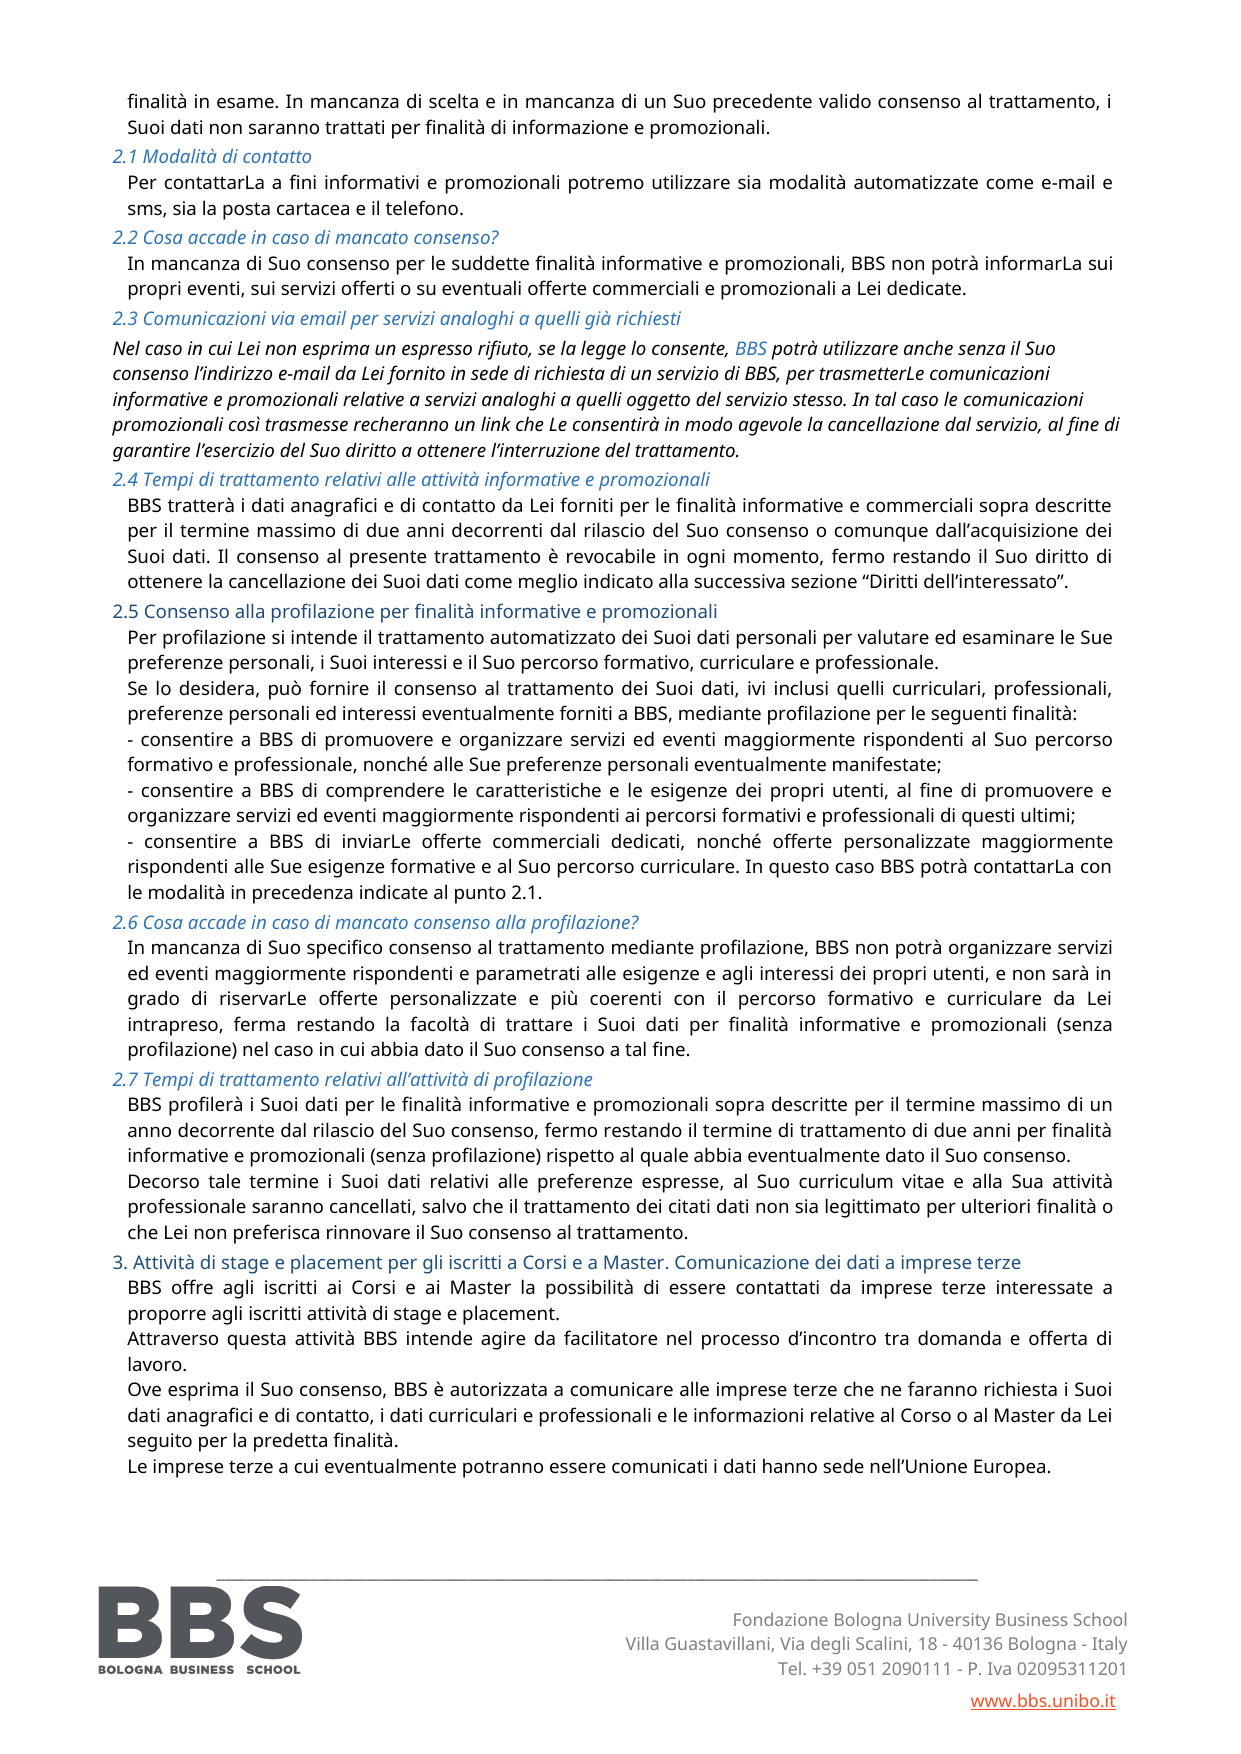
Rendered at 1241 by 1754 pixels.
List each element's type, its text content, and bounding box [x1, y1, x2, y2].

subtitle 2.6 Cosa accade in caso di mancato consenso alla profilazione? [112, 909, 1128, 934]
text Per profilazione si intende il trattamento automatizzato dei Suoi dati personali per valutare ed esaminare le Sue preferenze personali, i Suoi interessi e il Suo percorso formativo, curriculare e professionale. [127, 624, 1114, 675]
text BBS tratterà i dati anagrafici e di contatto da Lei forniti per le finalità informative e commerciali sopra descritte per il termine massimo di due anni decorrenti dal rilascio del Suo consenso o comunque dall’acquisizione dei Suoi dati. Il consenso al presente trattamento è revocabile in ogni momento, fermo restando il Suo diritto di ottenere la cancellazione dei Suoi dati come meglio indicato alla successiva sezione “Diritti dell’interessato”. [127, 492, 1114, 594]
text BBS offre agli iscritti ai Corsi e ai Master la possibilità di essere contattati da imprese terze interessate a proporre agli iscritti attività di stage e placement. [127, 1274, 1114, 1326]
subtitle 2.1 Modalità di contatto [112, 144, 1128, 169]
text Ove esprima il Suo consenso, BBS è autorizzata a comunicare alle imprese terze che ne faranno richiesta i Suoi dati anagrafici e di contatto, i dati curriculari e professionali e le informazioni relative al Corso o al Master da Lei seguito per la predetta finalità. [127, 1377, 1114, 1453]
subtitle 3. Attività di stage e placement per gli iscritti a Corsi e a Master. Comunicazione dei dati a imprese terze [112, 1249, 1128, 1274]
text Le imprese terze a cui eventualmente potranno essere comunicati i dati hanno sede nell’Unione Europea. [127, 1453, 1114, 1479]
subtitle 2.2 Cosa accade in caso di mancato consenso? [112, 224, 1128, 250]
text Se lo desidera, può fornire il consenso al trattamento dei Suoi dati, ivi inclusi quelli curriculari, professionali, preferenze personali ed interessi eventualmente forniti a BBS, mediante profilazione per le seguenti finalità: [127, 675, 1114, 726]
text Attraverso questa attività BBS intende agire da facilitatore nel processo d’incontro tra domanda e offerta di lavoro. [127, 1326, 1114, 1377]
text - consentire a BBS di promuovere e organizzare servizi ed eventi maggiormente rispondenti al Suo percorso formativo e professionale, nonché alle Sue preferenze personali eventualmente manifestate; [127, 726, 1114, 777]
subtitle 2.4 Tempi di trattamento relativi alle attività informative e promozionali [112, 467, 1128, 492]
text In mancanza di Suo specifico consenso al trattamento mediante profilazione, BBS non potrà organizzare servizi ed eventi maggiormente rispondenti e parametrati alle esigenze e agli interessi dei propri utenti, e non sarà in grado di riservarLe offerte personalizzate e più coerenti con il percorso formativo e curriculare da Lei intrapreso, ferma restando la facoltà di trattare i Suoi dati per finalità informative e promozionali (senza profilazione) nel caso in cui abbia dato il Suo consenso a tal fine. [127, 934, 1114, 1062]
subtitle Nel caso in cui Lei non esprima un espresso rifiuto, se la legge lo consente, BBS potrà utilizzare anche senza il Suo consenso l’indirizzo e-mail da Lei fornito in sede di richiesta di un servizio di BBS, per trasmetterLe comunicazioni informative e promozionali relative a servizi analoghi a quelli oggetto del servizio stesso. In tal caso le comunicazioni promozionali così trasmesse recheranno un link che Le consentirà in modo agevole la cancellazione dal servizio, al fine di garantire l’esercizio del Suo diritto a ottenere l’interruzione del trattamento. [112, 335, 1128, 463]
text BBS profilerà i Suoi dati per le finalità informative e promozionali sopra descritte per il termine massimo di un anno decorrente dal rilascio del Suo consenso, fermo restando il termine di trattamento di due anni per finalità informative e promozionali (senza profilazione) rispetto al quale abbia eventualmente dato il Suo consenso. [127, 1092, 1114, 1168]
text Per contattarLa a fini informativi e promozionali potremo utilizzare sia modalità automatizzate come e-mail e sms, sia la posta cartacea e il telefono. [127, 169, 1114, 220]
subtitle 2.7 Tempi di trattamento relativi all’attività di profilazione [112, 1066, 1128, 1092]
text - consentire a BBS di comprendere le caratteristiche e le esigenze dei propri utenti, al fine di promuovere e organizzare servizi ed eventi maggiormente rispondenti ai percorsi formativi e professionali di questi ultimi; [127, 777, 1114, 828]
subtitle 2.5 Consenso alla profilazione per finalità informative e promozionali [112, 598, 1128, 624]
text - consentire a BBS di inviarLe offerte commerciali dedicati, nonché offerte personalizzate maggiormente rispondenti alle Sue esigenze formative e al Suo percorso curriculare. In questo caso BBS potrà contattarLa con le modalità in precedenza indicate al punto 2.1. [127, 828, 1114, 905]
text In mancanza di Suo consenso per le suddette finalità informative e promozionali, BBS non potrà informarLa sui propri eventi, sui servizi offerti o su eventuali offerte commerciali e promozionali a Lei dedicate. [127, 250, 1114, 301]
picture [98, 1586, 302, 1674]
subtitle 2.3 Comunicazioni via email per servizi analoghi a quelli già richiesti [112, 305, 1128, 331]
